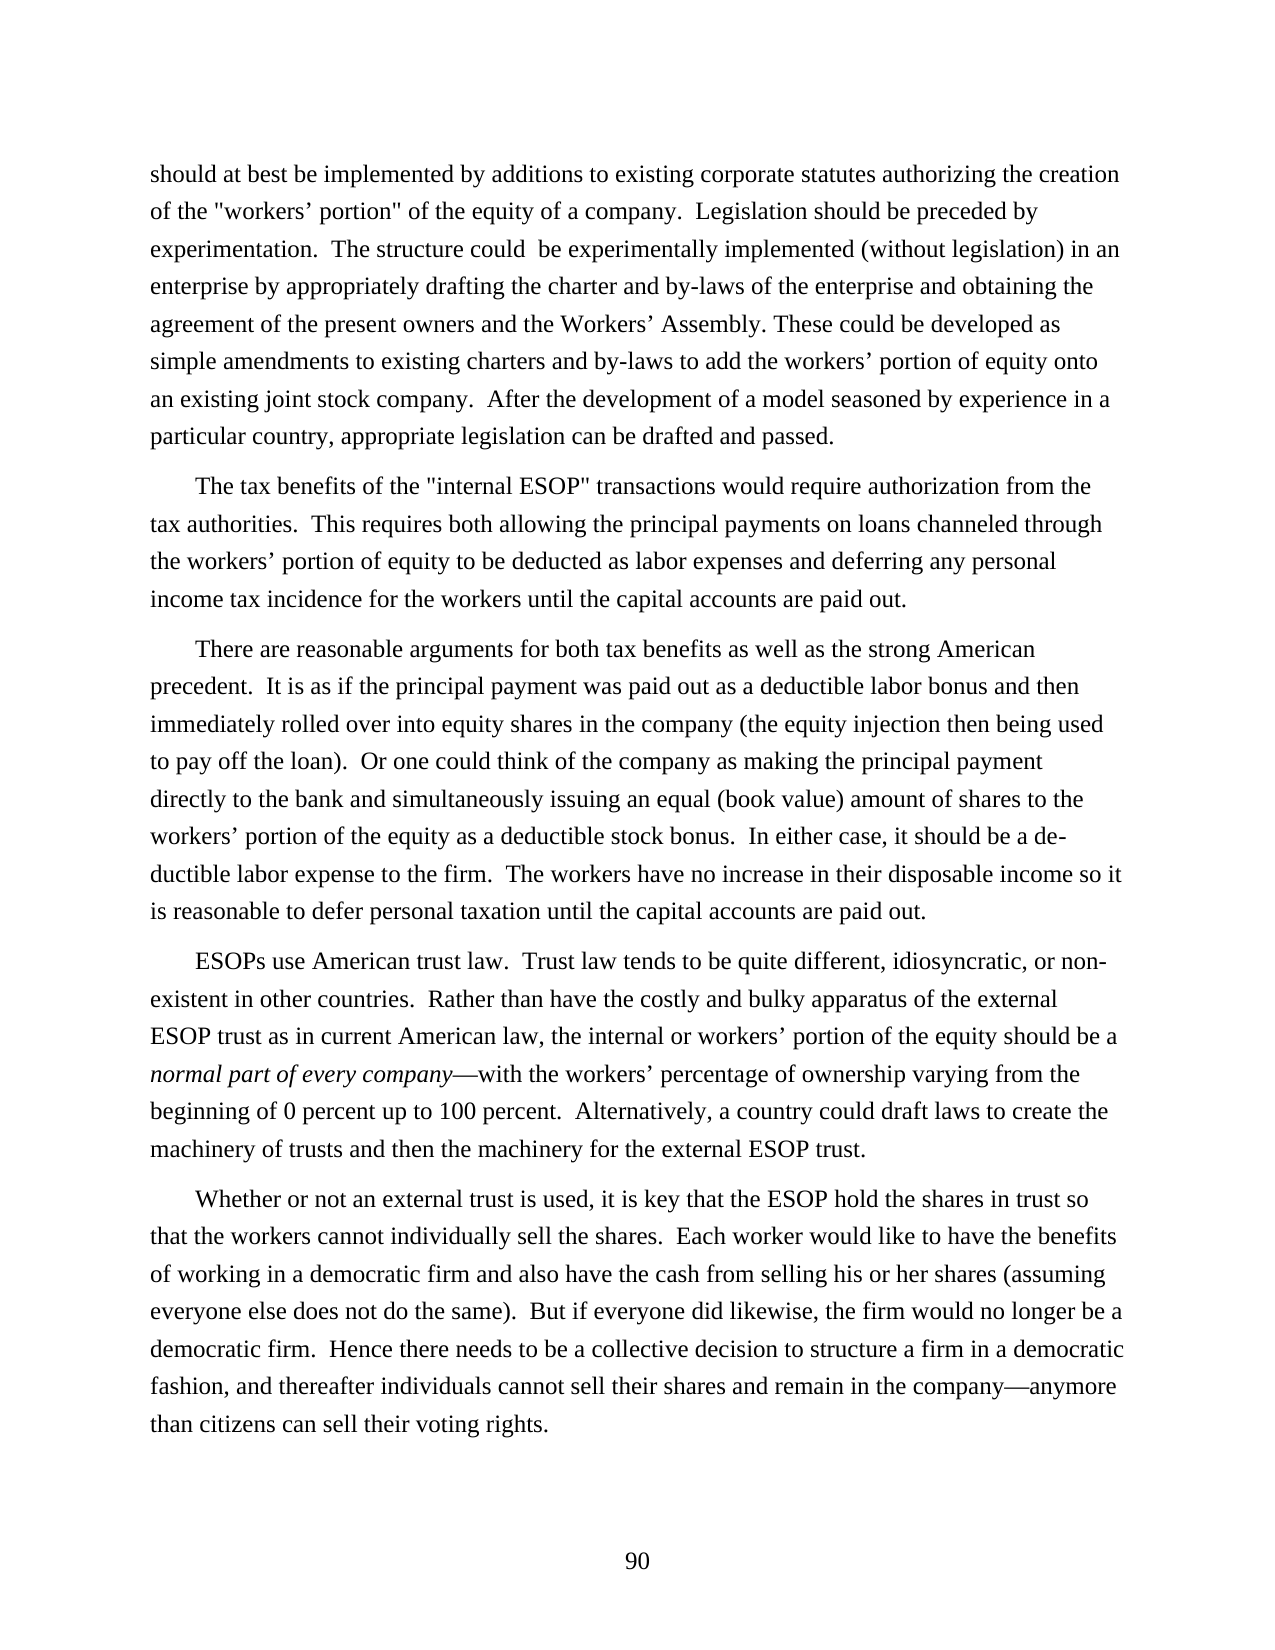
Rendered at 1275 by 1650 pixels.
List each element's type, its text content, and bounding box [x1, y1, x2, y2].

text The tax benefits of the "internal ESOP" transactions would require authorization from the tax authorities. This requires both allowing the principal payments on loans channeled through the workers’ portion of equity to be deducted as labor expenses and deferring any personal income tax incidence for the workers until the capital accounts are paid out. [150, 462, 1125, 612]
text Whether or not an external trust is used, it is key that the ESOP hold the shares in trust so that the workers cannot individually sell the shares. Each worker would like to have the benefits of working in a democratic firm and also have the cash from selling his or her shares (assuming everyone else does not do the same). But if everyone did likewise, the firm would no longer be a democratic firm. Hence there needs to be a collective decision to structure a firm in a democratic fashion, and thereafter individuals cannot sell their shares and remain in the company—anymore than citizens can sell their voting rights. [150, 1175, 1125, 1437]
text ESOPs use American trust law. Trust law tends to be quite different, idiosyncratic, or non-existent in other countries. Rather than have the costly and bulky apparatus of the external ESOP trust as in current American law, the internal or workers’ portion of the equity should be a normal part of every company—with the workers’ percentage of ownership varying from the beginning of 0 percent up to 100 percent. Alternatively, a country could draft laws to create the machinery of trusts and then the machinery for the external ESOP trust. [150, 937, 1125, 1162]
text There are reasonable arguments for both tax benefits as well as the strong American precedent. It is as if the principal payment was paid out as a deductible labor bonus and then immediately rolled over into equity shares in the company (the equity injection then being used to pay off the loan). Or one could think of the company as making the principal payment directly to the bank and simultaneously issuing an equal (book value) amount of shares to the workers’ portion of the equity as a deductible stock bonus. In either case, it should be a deductible labor expense to the firm. The workers have no increase in their disposable income so it is reasonable to defer personal taxation until the capital accounts are paid out. [150, 625, 1125, 925]
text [150, 150, 1125, 450]
